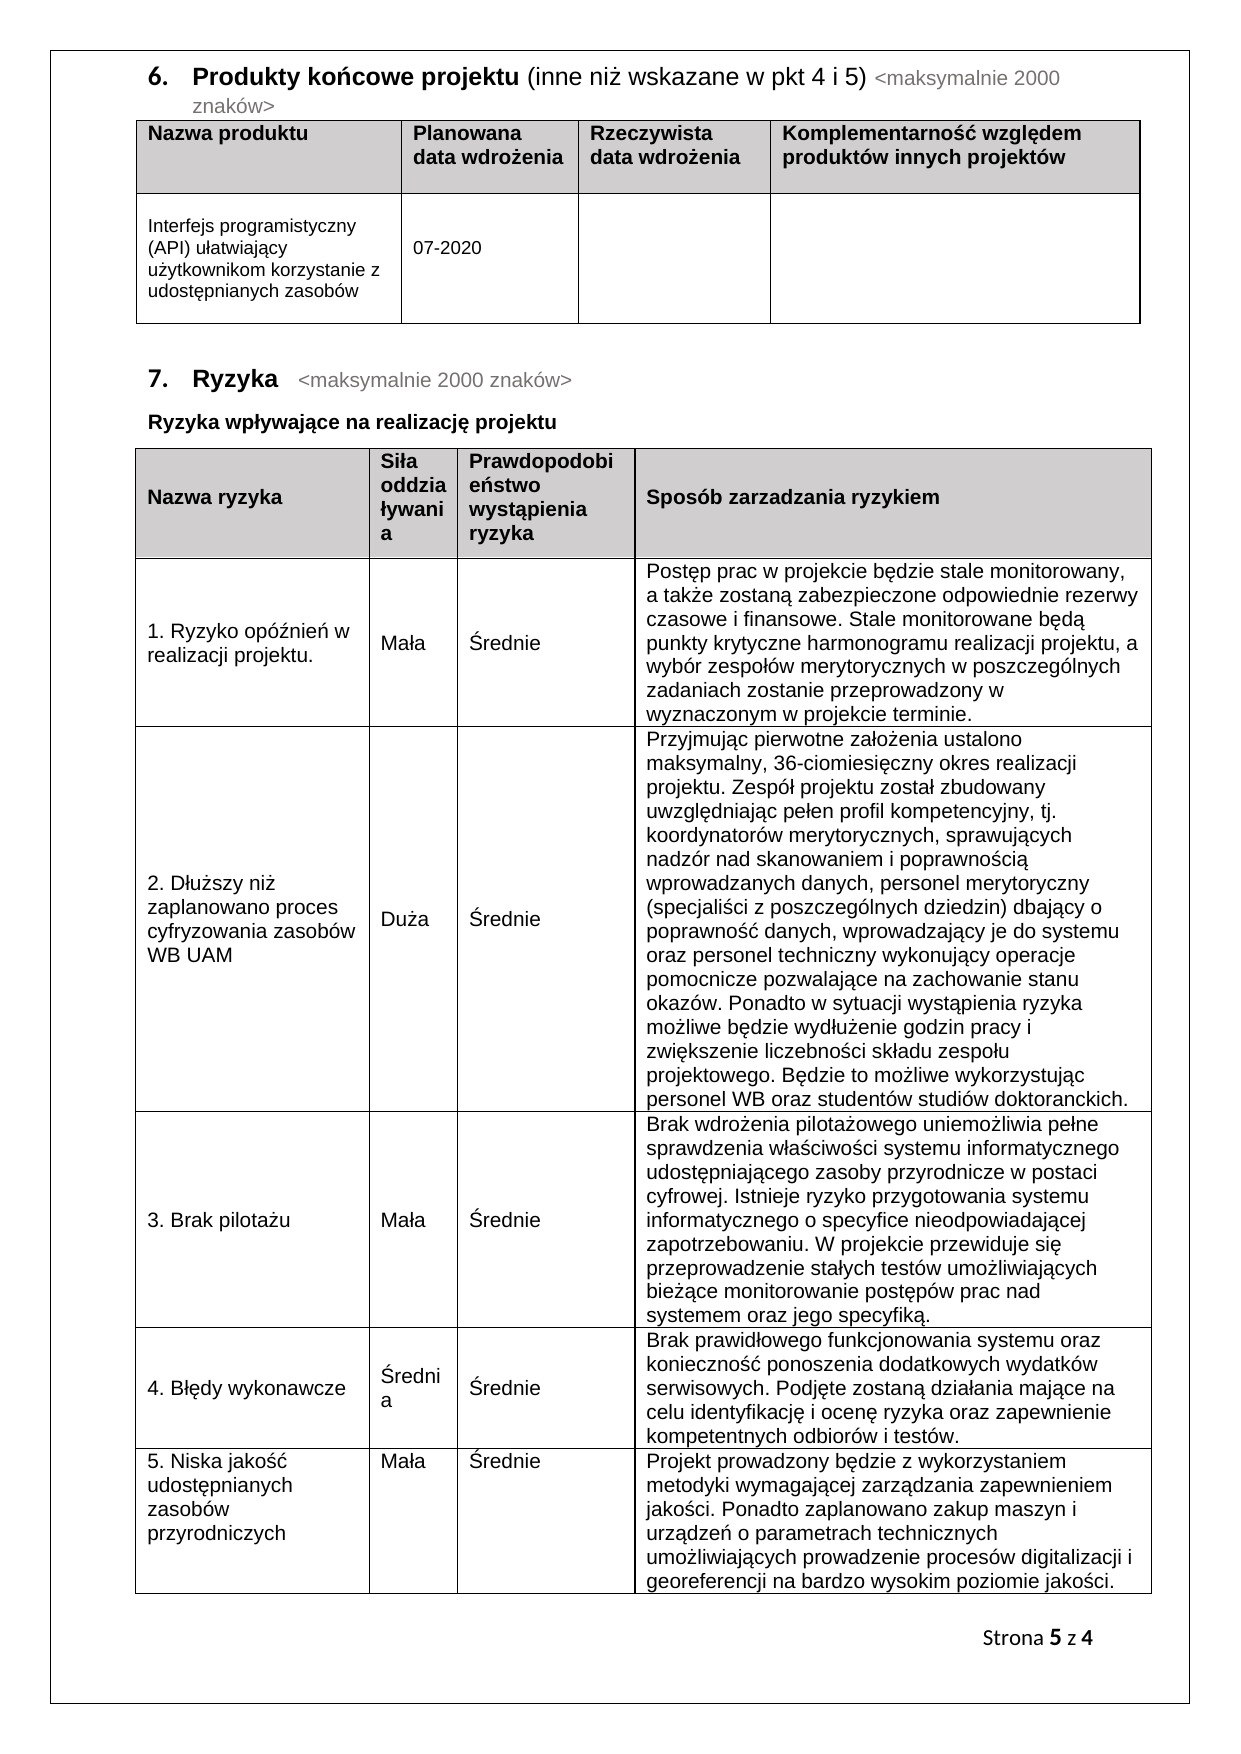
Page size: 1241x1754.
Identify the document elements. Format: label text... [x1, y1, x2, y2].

table_header Nazwa produktu [137, 121, 401, 193]
table_cell Przyjmując pierwotne założenia ustalono maksymalny, 36-ciomiesięczny okres realizacji projektu. Zespół projektu został zbudowany uwzględniając pełen profil kompetencyjny, tj. koordynatorów merytorycznych, sprawujących nadzór nad skanowaniem i poprawnością wprowadzanych danych, personel merytoryczny (specjaliści z poszczególnych dziedzin) dbający o poprawność danych, wprowadzający je do systemu oraz personel techniczny wykonujący operacje pomocnicze pozwalające na zachowanie stanu okazów. Ponadto w sytuacji wystąpienia ryzyka możliwe będzie wydłużenie godzin pracy i zwiększenie liczebności składu zespołu projektowego. Będzie to możliwe wykorzystując personel WB oraz studentów studiów doktoranckich. [636, 727, 1151, 1111]
table_cell Mała [370, 559, 457, 726]
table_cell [636, 1449, 1151, 1593]
table_cell Średnie [458, 559, 634, 726]
table_cell Średnia [370, 1328, 457, 1448]
table_header Planowana data wdrożenia [402, 121, 578, 193]
table_cell [771, 194, 1139, 323]
table_header Sposób zarzadzania ryzykiem [636, 449, 1151, 557]
table_cell Średnie [458, 1328, 634, 1448]
table_header Prawdopodobieństwo wystąpienia ryzyka [458, 449, 634, 557]
text Ryzyka wpływające na realizację projektu [148, 410, 1093, 434]
table_cell [579, 194, 770, 323]
table_cell Duża [370, 727, 457, 1111]
table_cell 1. Ryzyko opóźnień w realizacji projektu. [136, 559, 369, 726]
table_cell Mała [370, 1112, 457, 1327]
table_cell Postęp prac w projekcie będzie stale monitorowany, a także zostaną zabezpieczone odpowiednie rezerwy czasowe i finansowe. Stale monitorowane będą punkty krytyczne harmonogramu realizacji projektu, a wybór zespołów merytorycznych w poszczególnych zadaniach zostanie przeprowadzony w wyznaczonym w projekcie terminie. [636, 559, 1151, 726]
table_cell Brak prawidłowego funkcjonowania systemu oraz konieczność ponoszenia dodatkowych wydatków serwisowych. Podjęte zostaną działania mające na celu identyfikację i ocenę ryzyka oraz zapewnienie kompetentnych odbiorów i testów. [636, 1328, 1151, 1448]
table_cell 07-2020 [402, 194, 578, 323]
table_header Siła oddziaływania [370, 449, 457, 557]
table_cell Średnie [458, 1112, 634, 1327]
list Ryzyka <maksymalnie 2000 znaków> [148, 362, 1093, 395]
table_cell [136, 1449, 369, 1593]
table_cell Średnie [458, 1449, 634, 1593]
table_header Rzeczywista data wdrożenia [579, 121, 770, 193]
table_cell 4. Błędy wykonawcze [136, 1328, 369, 1448]
table_cell Średnie [458, 727, 634, 1111]
table_cell Mała [370, 1449, 457, 1593]
table_cell Interfejs programistyczny (API) ułatwiający użytkownikom korzystanie z udostępnianych zasobów [137, 194, 401, 323]
table_header Nazwa ryzyka [136, 449, 369, 557]
table_cell Brak wdrożenia pilotażowego uniemożliwia pełne sprawdzenia właściwości systemu informatycznego udostępniającego zasoby przyrodnicze w postaci cyfrowej. Istnieje ryzyko przygotowania systemu informatycznego o specyfice nieodpowiadającej zapotrzebowaniu. W projekcie przewiduje się przeprowadzenie stałych testów umożliwiających bieżące monitorowanie postępów prac nad systemem oraz jego specyfiką. [636, 1112, 1151, 1327]
table_header Komplementarność względem produktów innych projektów [771, 121, 1139, 193]
subtitle Produkty końcowe projektu (inne niż wskazane w pkt 4 i 5) <maksymalnie 2000 znaków> [148, 59, 1093, 118]
table_cell 3. Brak pilotażu [136, 1112, 369, 1327]
table_cell 2. Dłuższy niż zaplanowano proces cyfryzowania zasobów WB UAM [136, 727, 369, 1111]
